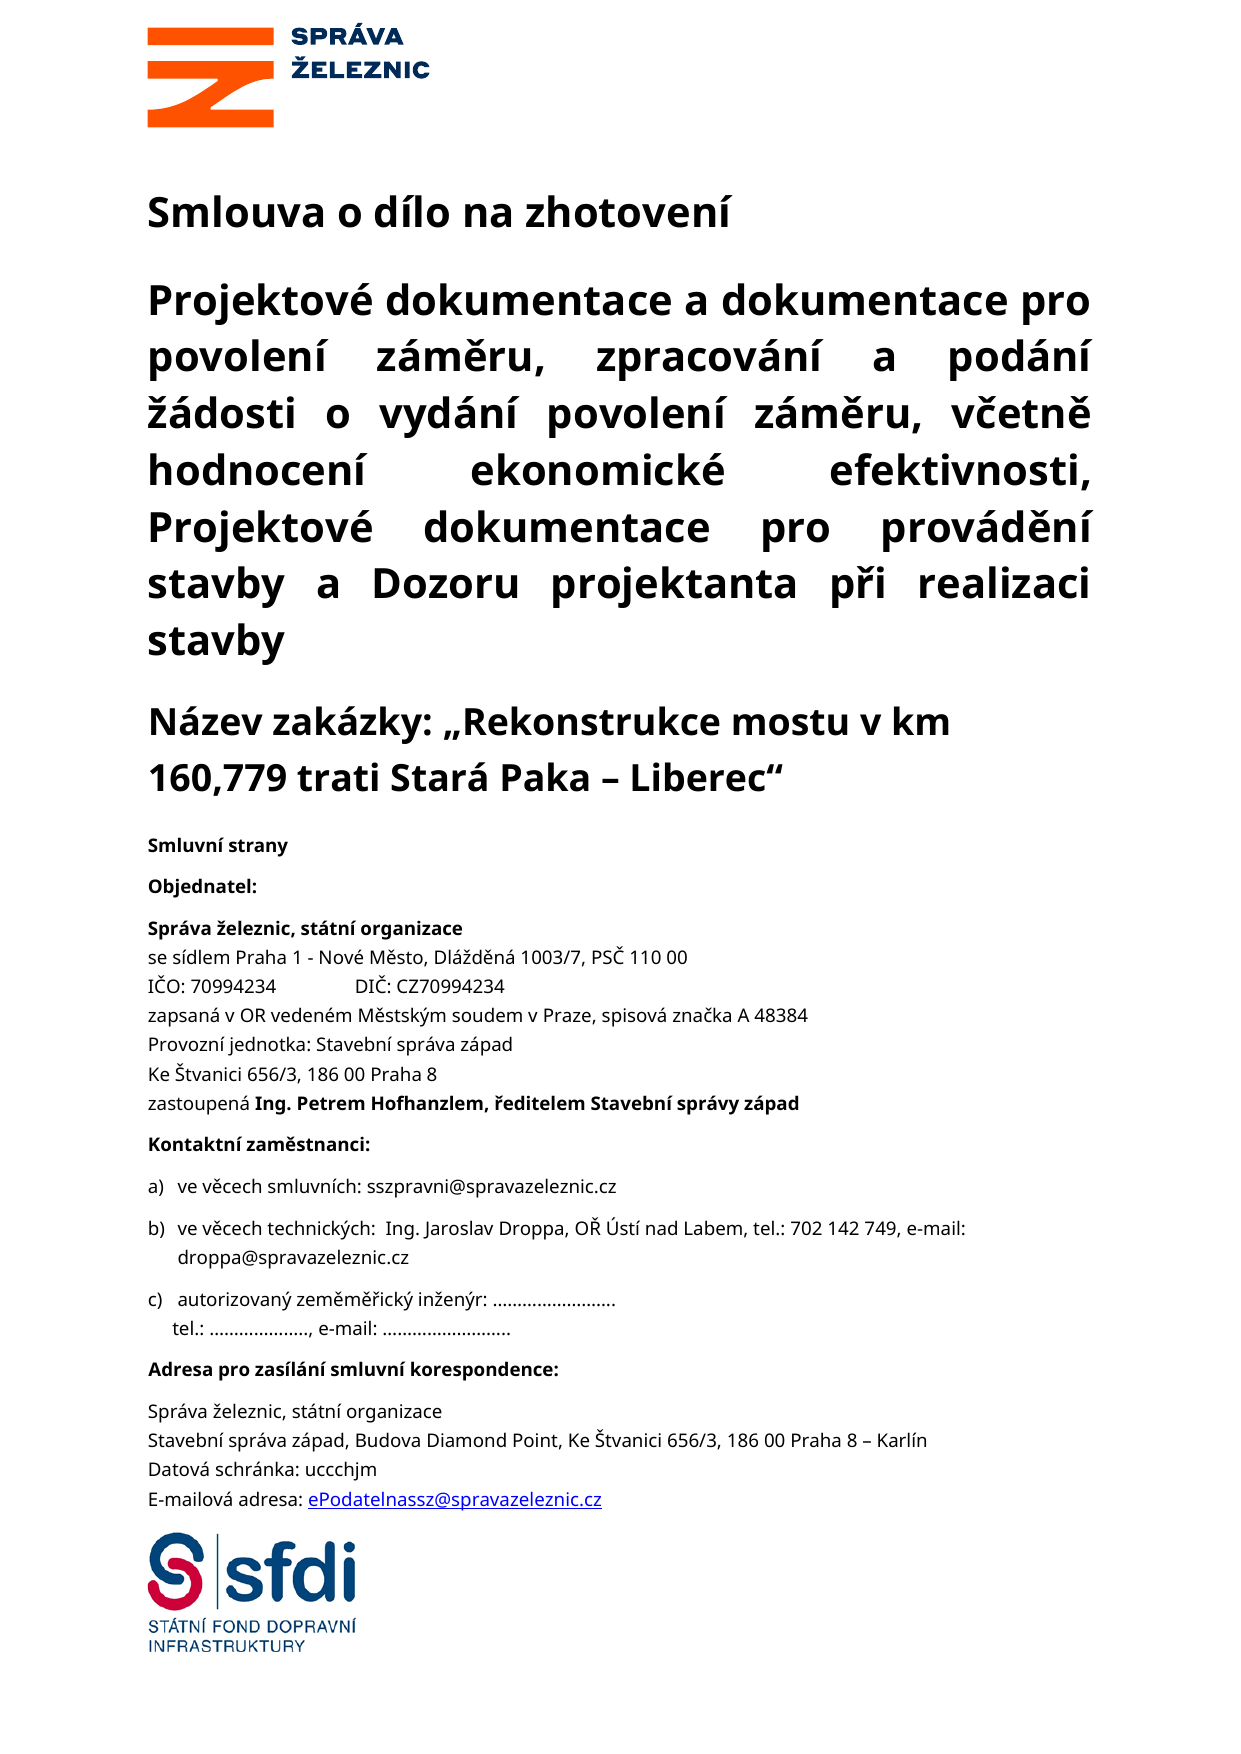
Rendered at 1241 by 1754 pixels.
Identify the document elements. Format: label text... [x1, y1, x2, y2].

text tel.: ……………….., e-mail: …………………….. [148, 1312, 1092, 1341]
text IČO: 70994234 DIČ: CZ70994234 [148, 970, 1092, 999]
text Ke Štvanici 656/3, 186 00 Praha 8 [148, 1058, 1092, 1087]
text Objednatel: [148, 870, 1092, 899]
title Projektové dokumentace a dokumentace pro povolení záměru, zpracování a podání žádosti o vydání povolení záměru, včetně hodnocení ekonomické efektivnosti, Projektové dokumentace pro provádění stavby a Dozoru projektanta při realizaci stavby [148, 271, 1092, 668]
text Název zakázky: [148, 695, 1092, 802]
text zastoupená Ing. Petrem Hofhanzlem, ředitelem Stavební správy západ [148, 1087, 1092, 1116]
list autorizovaný zeměměřický inženýr: ……………………. [148, 1283, 1092, 1312]
text Stavební správa západ, Budova Diamond Point, Ke Štvanici 656/3, 186 00 Praha 8 – Karlín [148, 1424, 1092, 1453]
text Kontaktní zaměstnanci: [148, 1128, 1092, 1158]
text Správa železnic, státní organizace [148, 912, 1092, 941]
text zapsaná v OR vedeném Městským soudem v Praze, spisová značka A 48384 [148, 999, 1092, 1028]
subtitle Smluvní strany [148, 832, 1092, 858]
text Datová schránka: uccchjm [148, 1453, 1092, 1483]
picture [147, 1531, 356, 1652]
text Správa železnic, státní organizace [148, 1395, 1092, 1424]
text Adresa pro zasílání smluvní korespondence: [148, 1353, 1092, 1383]
text Smlouva o dílo na zhotovení [148, 183, 1092, 240]
list ve věcech smluvních: sszpravni@spravazeleznic.cz [148, 1170, 1092, 1199]
text Provozní jednotka: Stavební správa západ [148, 1028, 1092, 1058]
text se sídlem Praha 1 - Nové Město, Dlážděná 1003/7, PSČ 110 00 [148, 941, 1092, 970]
text E-mailová adresa: ePodatelnassz@spravazeleznic.cz [148, 1483, 1092, 1512]
list ve věcech technických: Ing. Jaroslav Droppa, OŘ Ústí nad Labem, tel.: 702 142 749, e-mail: droppa@spravazeleznic.cz [148, 1212, 1092, 1270]
